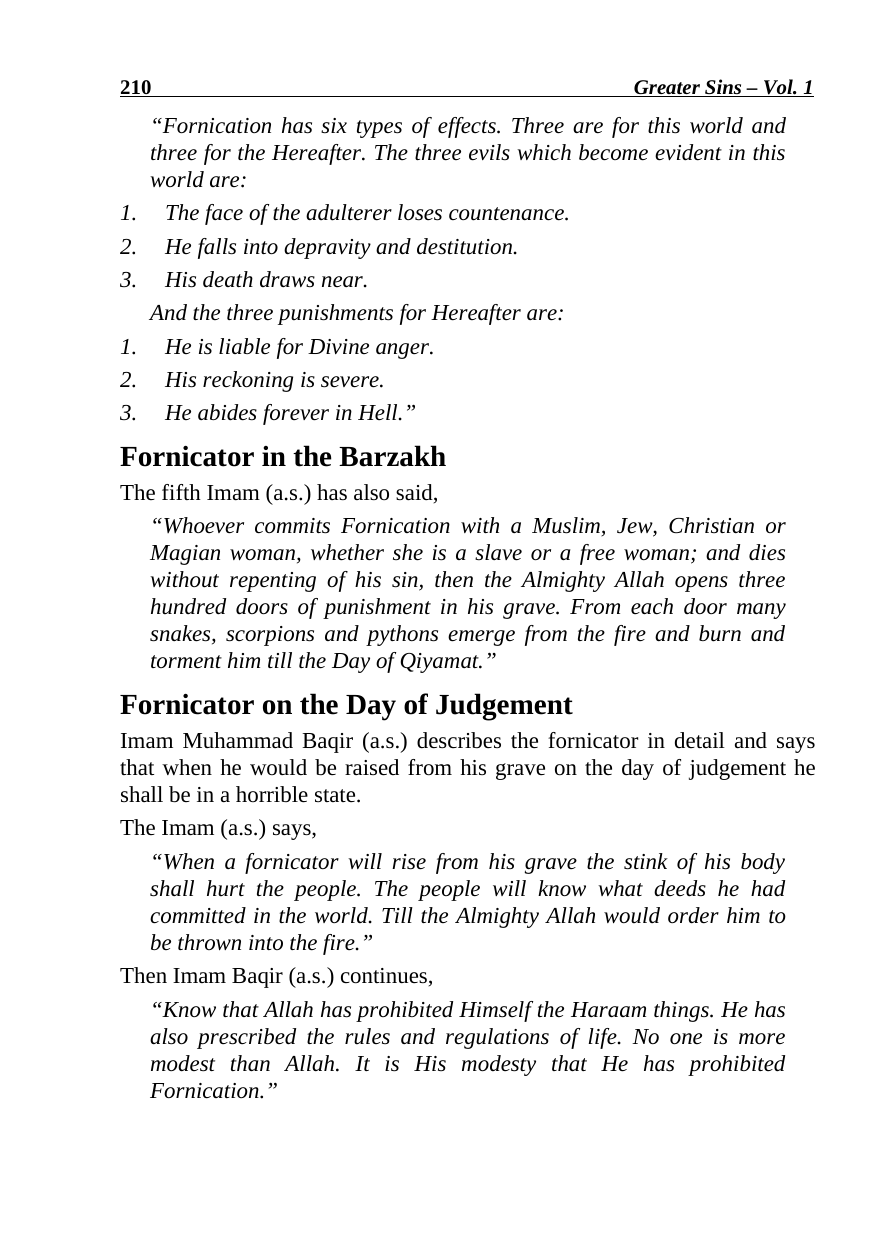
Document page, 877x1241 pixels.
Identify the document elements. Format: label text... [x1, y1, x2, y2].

text “When a fornicator will rise from his grave the stink of his body shall hurt the people. The people will know what deeds he had committed in the world. Till the Almighty Allah would order him to be thrown into the fire.” [150, 847, 787, 956]
text “Whoever commits Fornication with a Muslim, Jew, Christian or Magian woman, whether she is a slave or a free woman; and dies without repenting of his sin, then the Almighty Allah opens three hundred doors of punishment in his grave. From each door many snakes, scorpions and pythons emerge from the fire and burn and torment him till the Day of Qiyamat.” [150, 512, 787, 674]
text “Fornication has six types of effects. Three are for this world and three for the Hereafter. The three evils which become evident in this world are: [150, 112, 787, 193]
text 3. He abides forever in Hell.” [120, 399, 817, 426]
subtitle Fornicator in the Barzakh [120, 439, 817, 472]
text 2. He falls into depravity and destitution. [120, 232, 817, 259]
text 2. His reckoning is severe. [120, 366, 817, 393]
text And the three punishments for Hereafter are: [150, 299, 787, 326]
text “Know that Allah has prohibited Himself the Haraam things. He has also prescribed the rules and regulations of life. No one is more modest than Allah. It is His modesty that He has prohibited Fornication.” [150, 995, 787, 1104]
subtitle Fornicator on the Day of Judgement [120, 687, 817, 720]
text The fifth Imam (a.s.) has also said, [120, 478, 817, 506]
text 3. His death draws near. [120, 266, 817, 293]
text Imam Muhammad Baqir (a.s.) describes the fornicator in detail and says that when he would be raised from his grave on the day of judgement he shall be in a horrible state. [120, 727, 817, 808]
text The Imam (a.s.) says, [120, 814, 817, 841]
text Then Imam Baqir (a.s.) continues, [120, 962, 817, 989]
text 1. He is liable for Divine anger. [120, 332, 817, 359]
text 1. The face of the adulterer loses countenance. [120, 199, 817, 226]
